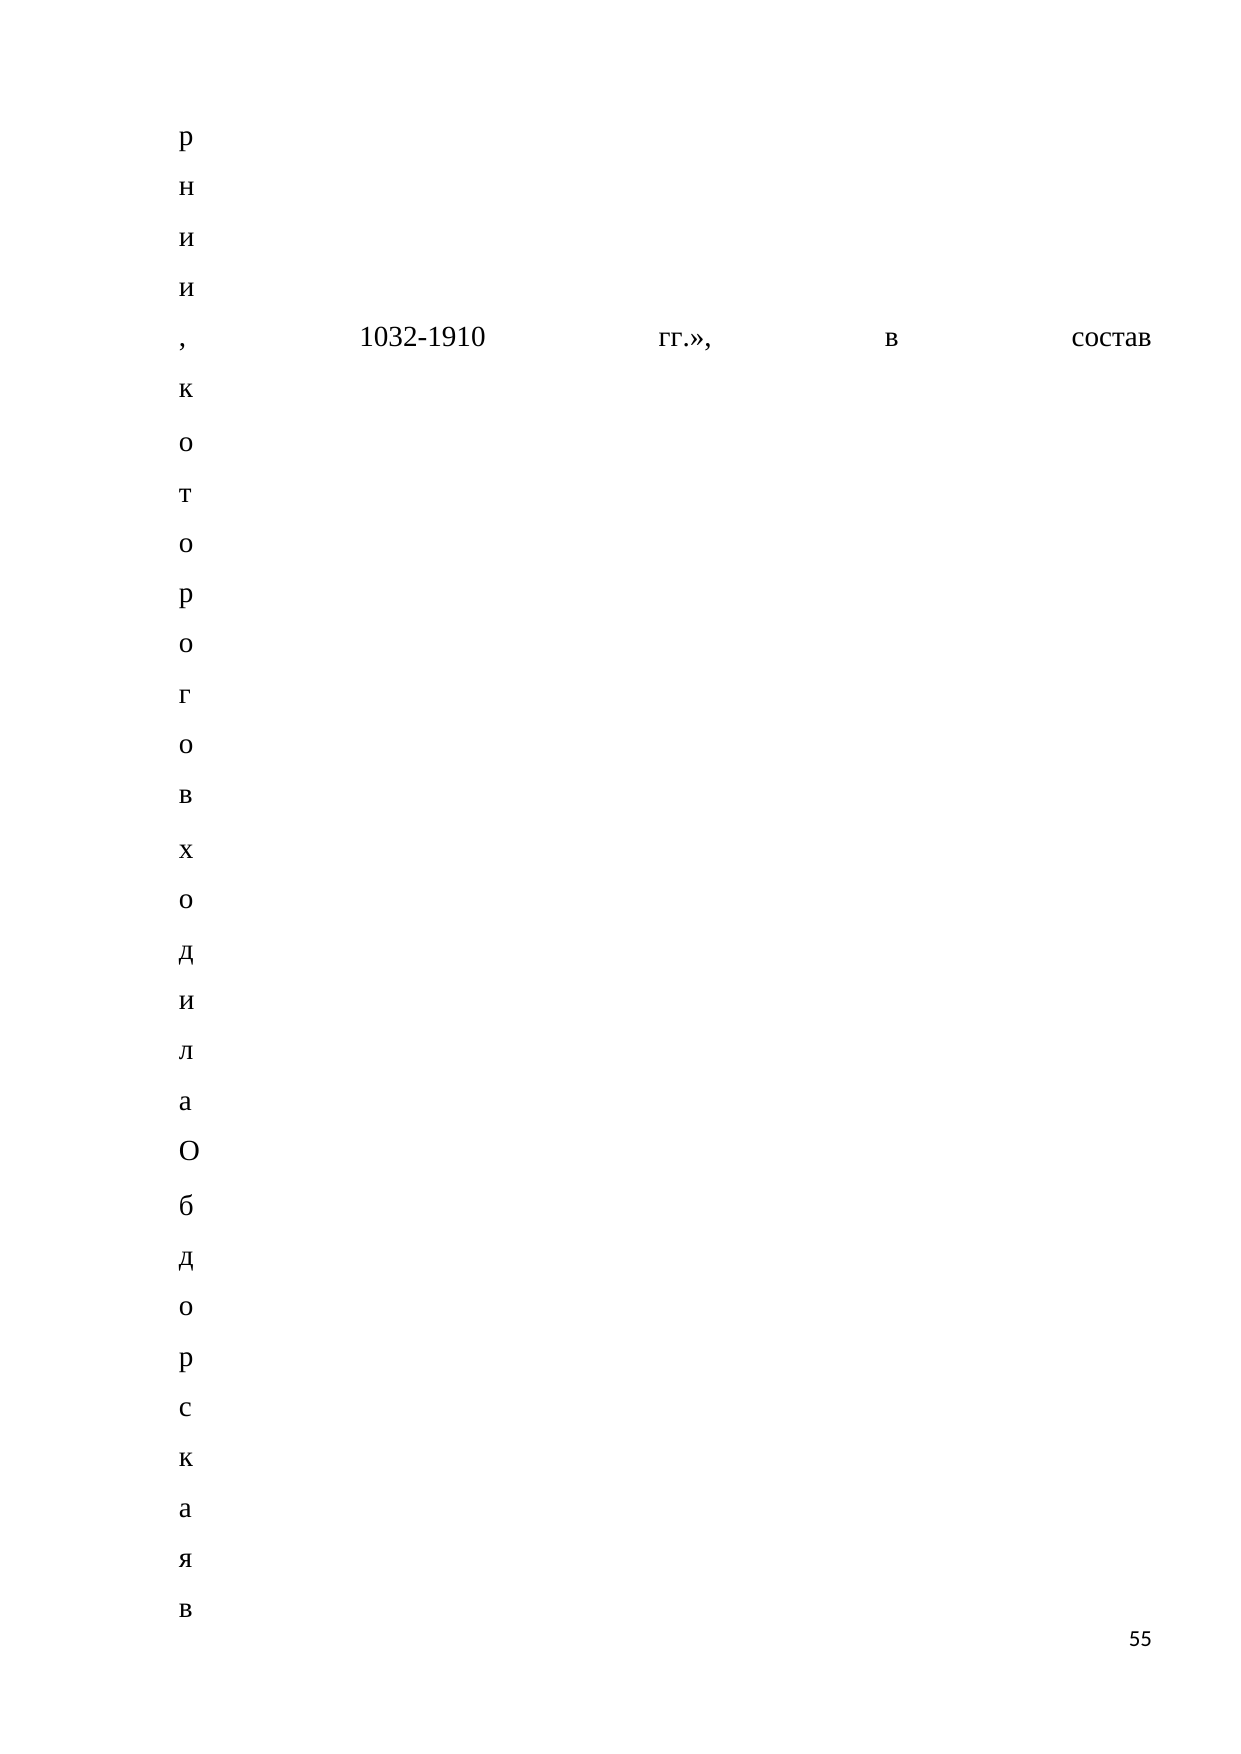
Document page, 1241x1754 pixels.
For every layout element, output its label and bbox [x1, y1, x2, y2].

text [179, 118, 1152, 1624]
